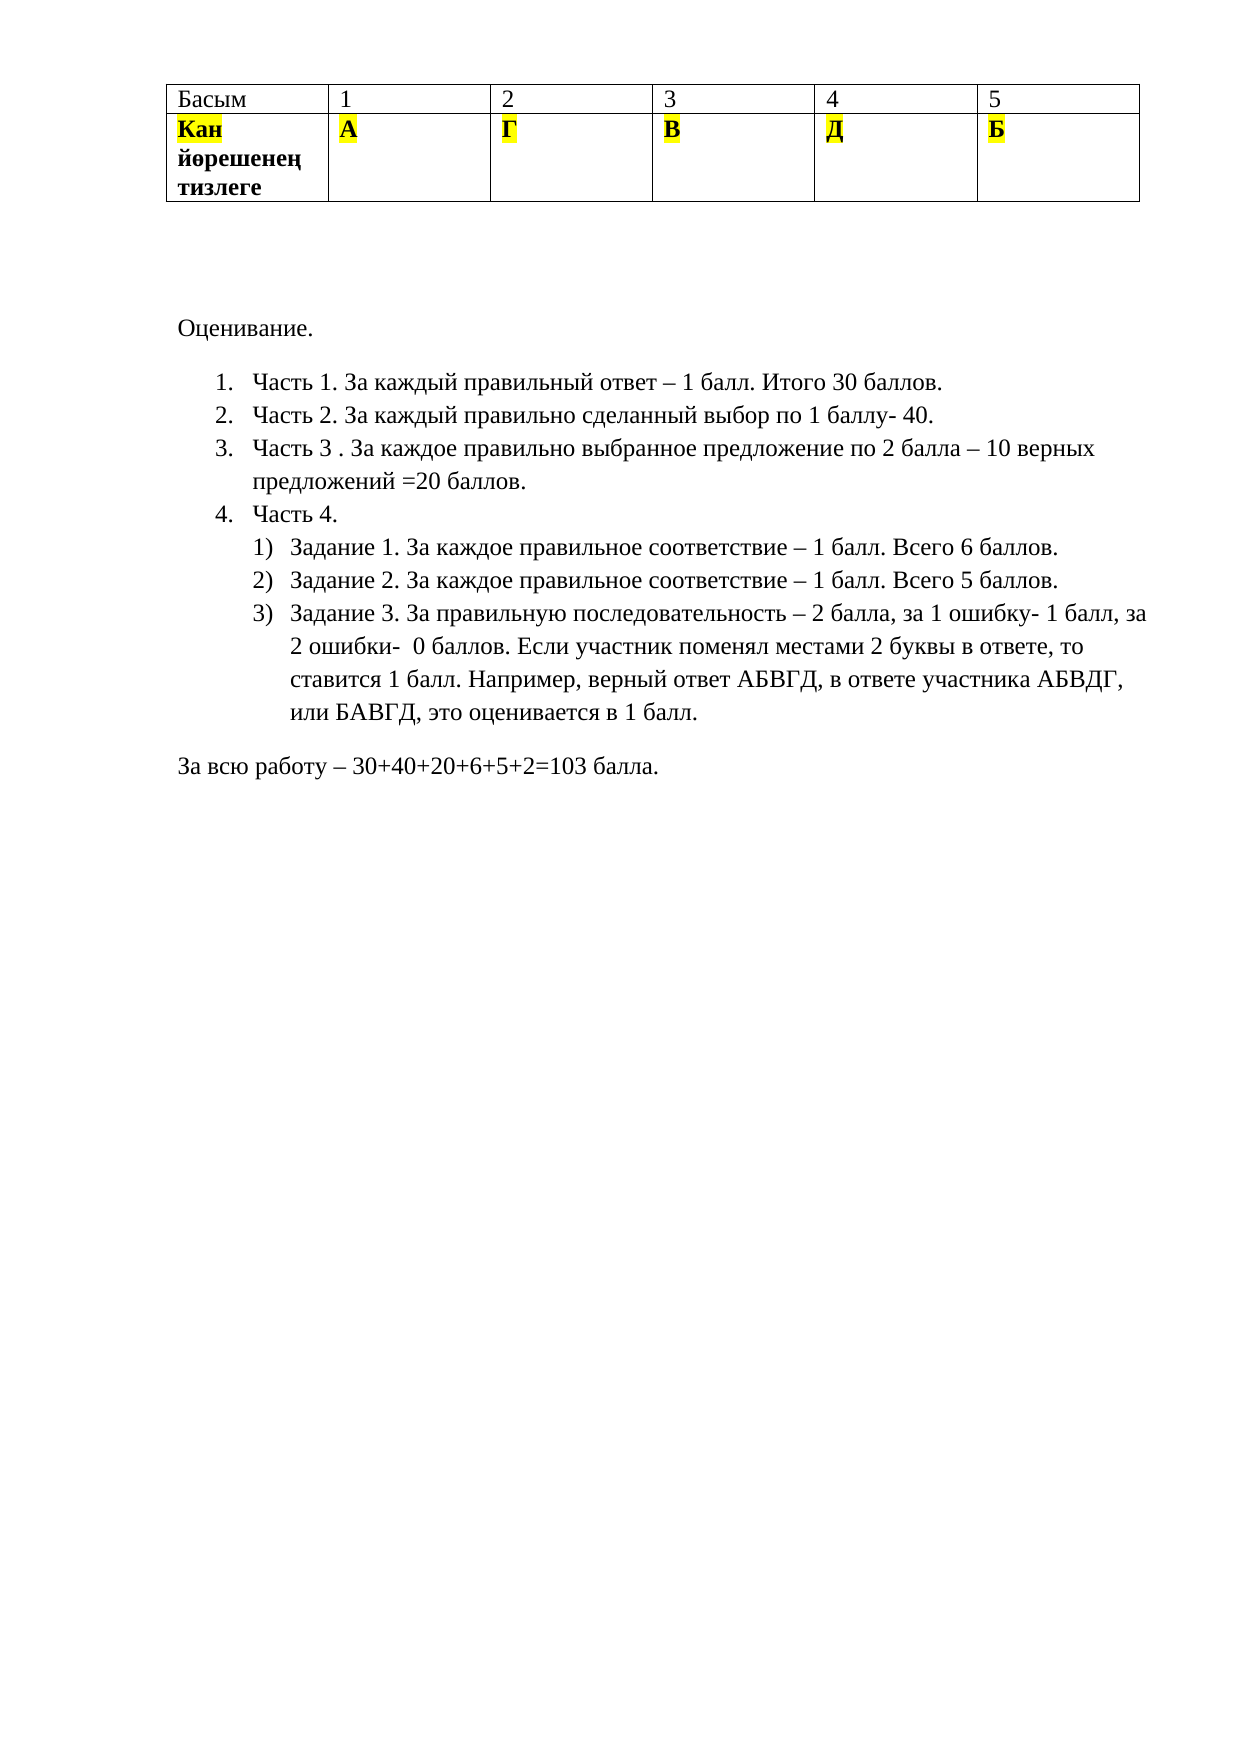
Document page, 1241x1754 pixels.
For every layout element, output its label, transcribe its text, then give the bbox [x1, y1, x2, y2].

table_cell В [653, 114, 814, 201]
table_cell Г [491, 114, 652, 201]
table_header 5 [978, 85, 1139, 113]
table_cell Д [815, 114, 977, 201]
table_cell Б [978, 114, 1139, 201]
text За всю работу – 30+40+20+6+5+2=103 балла. [177, 751, 1152, 780]
table_header 2 [491, 85, 652, 113]
table_cell А [329, 114, 490, 201]
table_cell Кан йөрешенең тизлеге [167, 114, 328, 201]
list Часть 2. За каждый правильно сделанный выбор по 1 баллу- 40. [215, 400, 1152, 429]
table_header 4 [815, 85, 977, 113]
list Задание 1. За каждое правильное соответствие – 1 балл. Всего 6 баллов. [252, 532, 1152, 561]
list Задание 2. За каждое правильное соответствие – 1 балл. Всего 5 баллов. [252, 565, 1152, 594]
table_header 3 [653, 85, 814, 113]
text Оценивание. [177, 313, 1152, 342]
list Часть 4. [215, 499, 1152, 528]
list Задание 3. За правильную последовательность – 2 балла, за 1 ошибку- 1 балл, за 2 ошибки- 0 баллов. Если участник поменял местами 2 буквы в ответе, то ставится 1 балл. Например, верный ответ АБВГД, в ответе участника АБВДГ, или БАВГД, это оценивается в 1 балл. [252, 598, 1152, 726]
list Часть 3 . За каждое правильно выбранное предложение по 2 балла – 10 верных предложений =20 баллов. [215, 433, 1152, 495]
table_header 1 [329, 85, 490, 113]
list Часть 1. За каждый правильный ответ – 1 балл. Итого 30 баллов. [215, 367, 1152, 396]
table_header Басым [167, 85, 328, 113]
